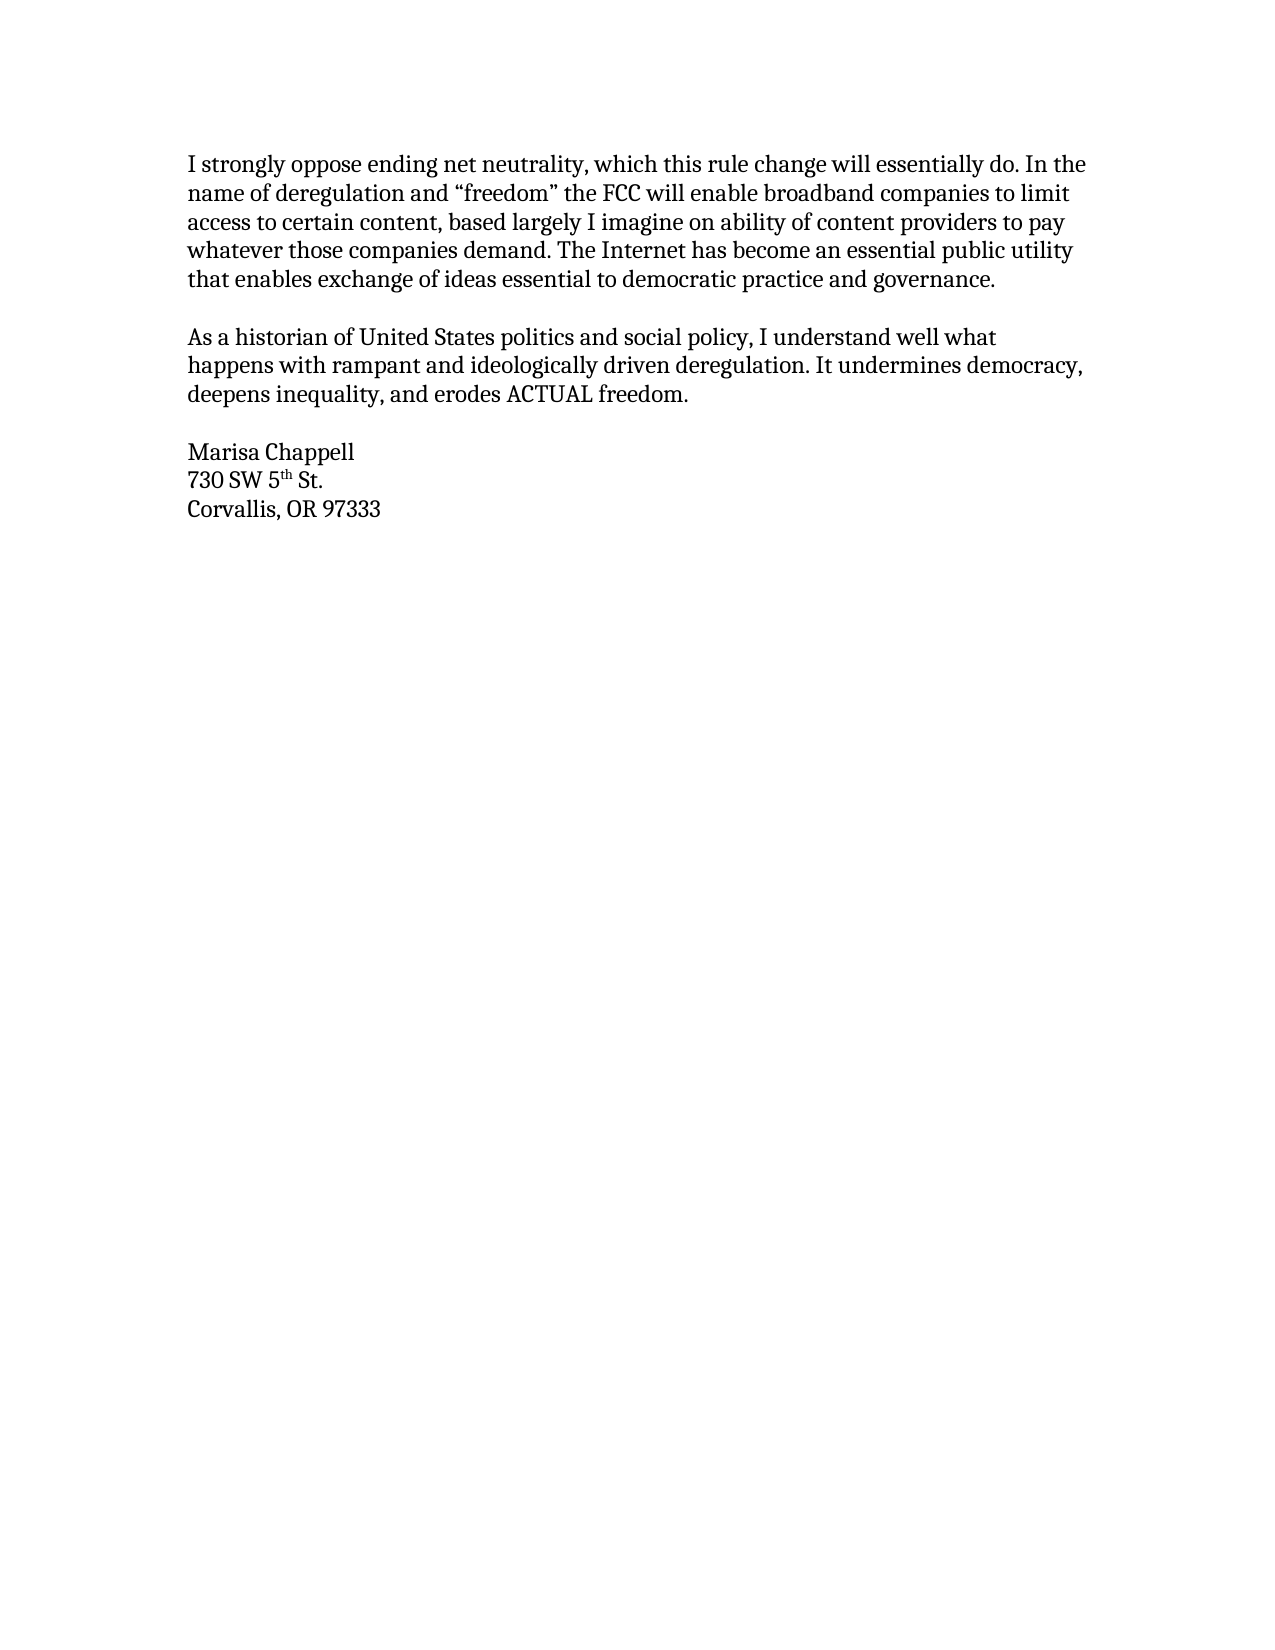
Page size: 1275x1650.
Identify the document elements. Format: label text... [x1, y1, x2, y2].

text Marisa Chappell [187, 437, 1087, 466]
text 730 SW 5th St. [187, 466, 1087, 495]
text As a historian of United States politics and social policy, I understand well what happens with rampant and ideologically driven deregulation. It undermines democracy, deepens inequality, and erodes ACTUAL freedom. [187, 322, 1087, 409]
text Corvallis, OR 97333 [187, 495, 1087, 524]
text I strongly oppose ending net neutrality, which this rule change will essentially do. In the name of deregulation and “freedom” the FCC will enable broadband companies to limit access to certain content, based largely I imagine on ability of content providers to pay whatever those companies demand. The Internet has become an essential public utility that enables exchange of ideas essential to democratic practice and governance. [187, 150, 1087, 294]
